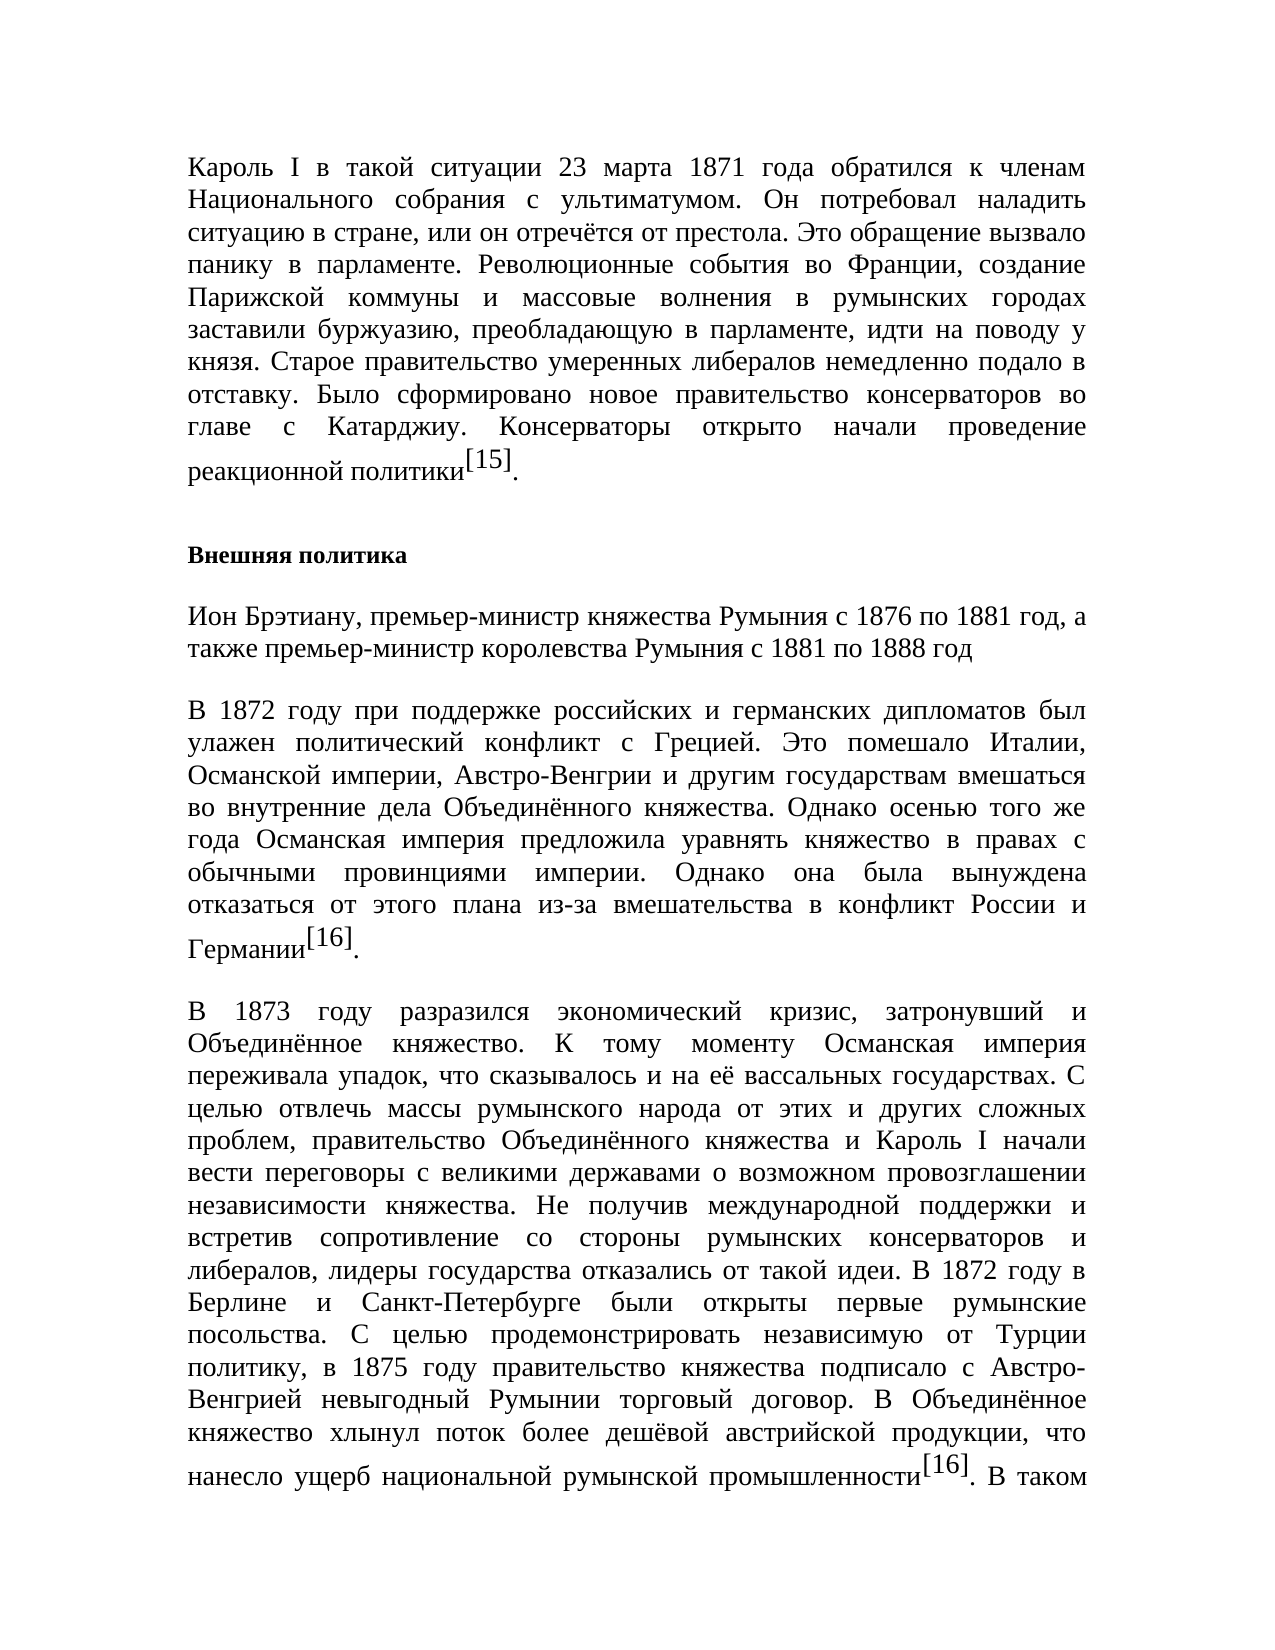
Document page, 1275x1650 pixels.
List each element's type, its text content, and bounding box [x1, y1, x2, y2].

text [187, 993, 1087, 1491]
text В 1872 году при поддержке российских и германских дипломатов был улажен политический конфликт с Грецией. Это помешало Италии, Османской империи, Австро-Венгрии и другим государствам вмешаться во внутренние дела Объединённого княжества. Однако осенью того же года Османская империя предложила уравнять княжество в правах с обычными провинциями империи. Однако она была вынуждена отказаться от этого плана из-за вмешательства в конфликт России и Германии[16]. [187, 693, 1087, 964]
list Внешняя политика [187, 540, 1087, 569]
text Кароль I в такой ситуации 23 марта 1871 года обратился к членам Национального собрания с ультиматумом. Он потребовал наладить ситуацию в стране, или он отречётся от престола. Это обращение вызвало панику в парламенте. Революционные события во Франции, создание Парижской коммуны и массовые волнения в румынских городах заставили буржуазию, преобладающую в парламенте, идти на поводу у князя. Старое правительство умеренных либералов немедленно подало в отставку. Было сформировано новое правительство консерваторов во главе с Катарджиу. Консерваторы открыто начали проведение реакционной политики[15]. [187, 150, 1087, 486]
text Ион Брэтиану, премьер-министр княжества Румыния с 1876 по 1881 год, а также премьер-министр королевства Румыния с 1881 по 1888 год [187, 599, 1087, 663]
